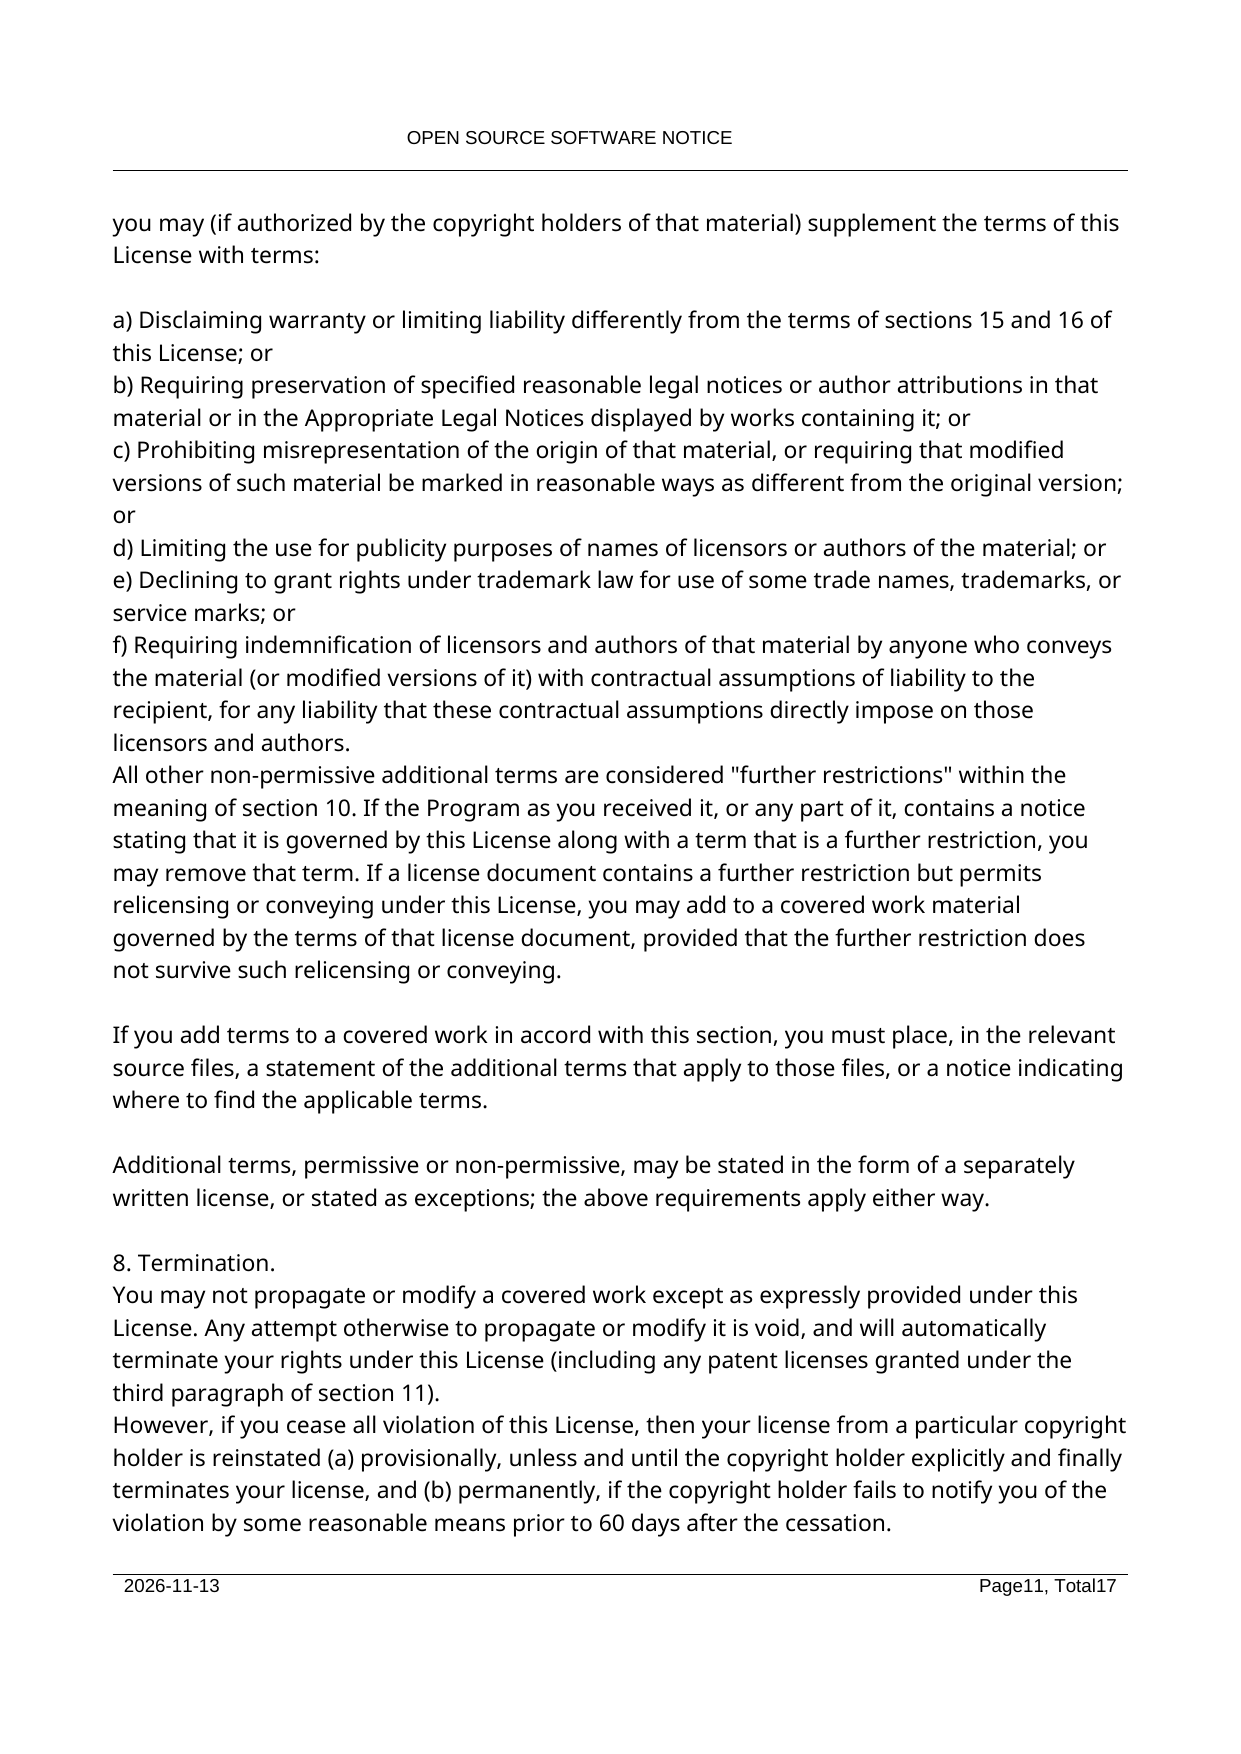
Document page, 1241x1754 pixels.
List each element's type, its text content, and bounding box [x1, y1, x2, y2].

text c) Prohibiting misrepresentation of the origin of that material, or requiring that modified versions of such material be marked in reasonable ways as different from the original version; or [112, 434, 1128, 531]
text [112, 206, 1128, 271]
text a) Disclaiming warranty or limiting liability differently from the terms of sections 15 and 16 of this License; or [112, 304, 1128, 369]
text If you add terms to a covered work in accord with this section, you must place, in the relevant source files, a statement of the additional terms that apply to those files, or a notice indicating where to find the applicable terms. [112, 1019, 1128, 1116]
text However, if you cease all violation of this License, then your license from a particular copyright holder is reinstated (a) provisionally, unless and until the copyright holder explicitly and finally terminates your license, and (b) permanently, if the copyright holder fails to notify you of the violation by some reasonable means prior to 60 days after the cessation. [112, 1409, 1128, 1539]
text e) Declining to grant rights under trademark law for use of some trade names, trademarks, or service marks; or [112, 564, 1128, 629]
text All other non-permissive additional terms are considered "further restrictions" within the meaning of section 10. If the Program as you received it, or any part of it, contains a notice stating that it is governed by this License along with a term that is a further restriction, you may remove that term. If a license document contains a further restriction but permits relicensing or conveying under this License, you may add to a covered work material governed by the terms of that license document, provided that the further restriction does not survive such relicensing or conveying. [112, 759, 1128, 986]
text b) Requiring preservation of specified reasonable legal notices or author attributions in that material or in the Appropriate Legal Notices displayed by works containing it; or [112, 369, 1128, 434]
text 8. Termination. [112, 1246, 1128, 1279]
text Additional terms, permissive or non-permissive, may be stated in the form of a separately written license, or stated as exceptions; the above requirements apply either way. [112, 1149, 1128, 1214]
text You may not propagate or modify a covered work except as expressly provided under this License. Any attempt otherwise to propagate or modify it is void, and will automatically terminate your rights under this License (including any patent licenses granted under the third paragraph of section 11). [112, 1279, 1128, 1409]
text f) Requiring indemnification of licensors and authors of that material by anyone who conveys the material (or modified versions of it) with contractual assumptions of liability to the recipient, for any liability that these contractual assumptions directly impose on those licensors and authors. [112, 629, 1128, 759]
text d) Limiting the use for publicity purposes of names of licensors or authors of the material; or [112, 531, 1128, 564]
